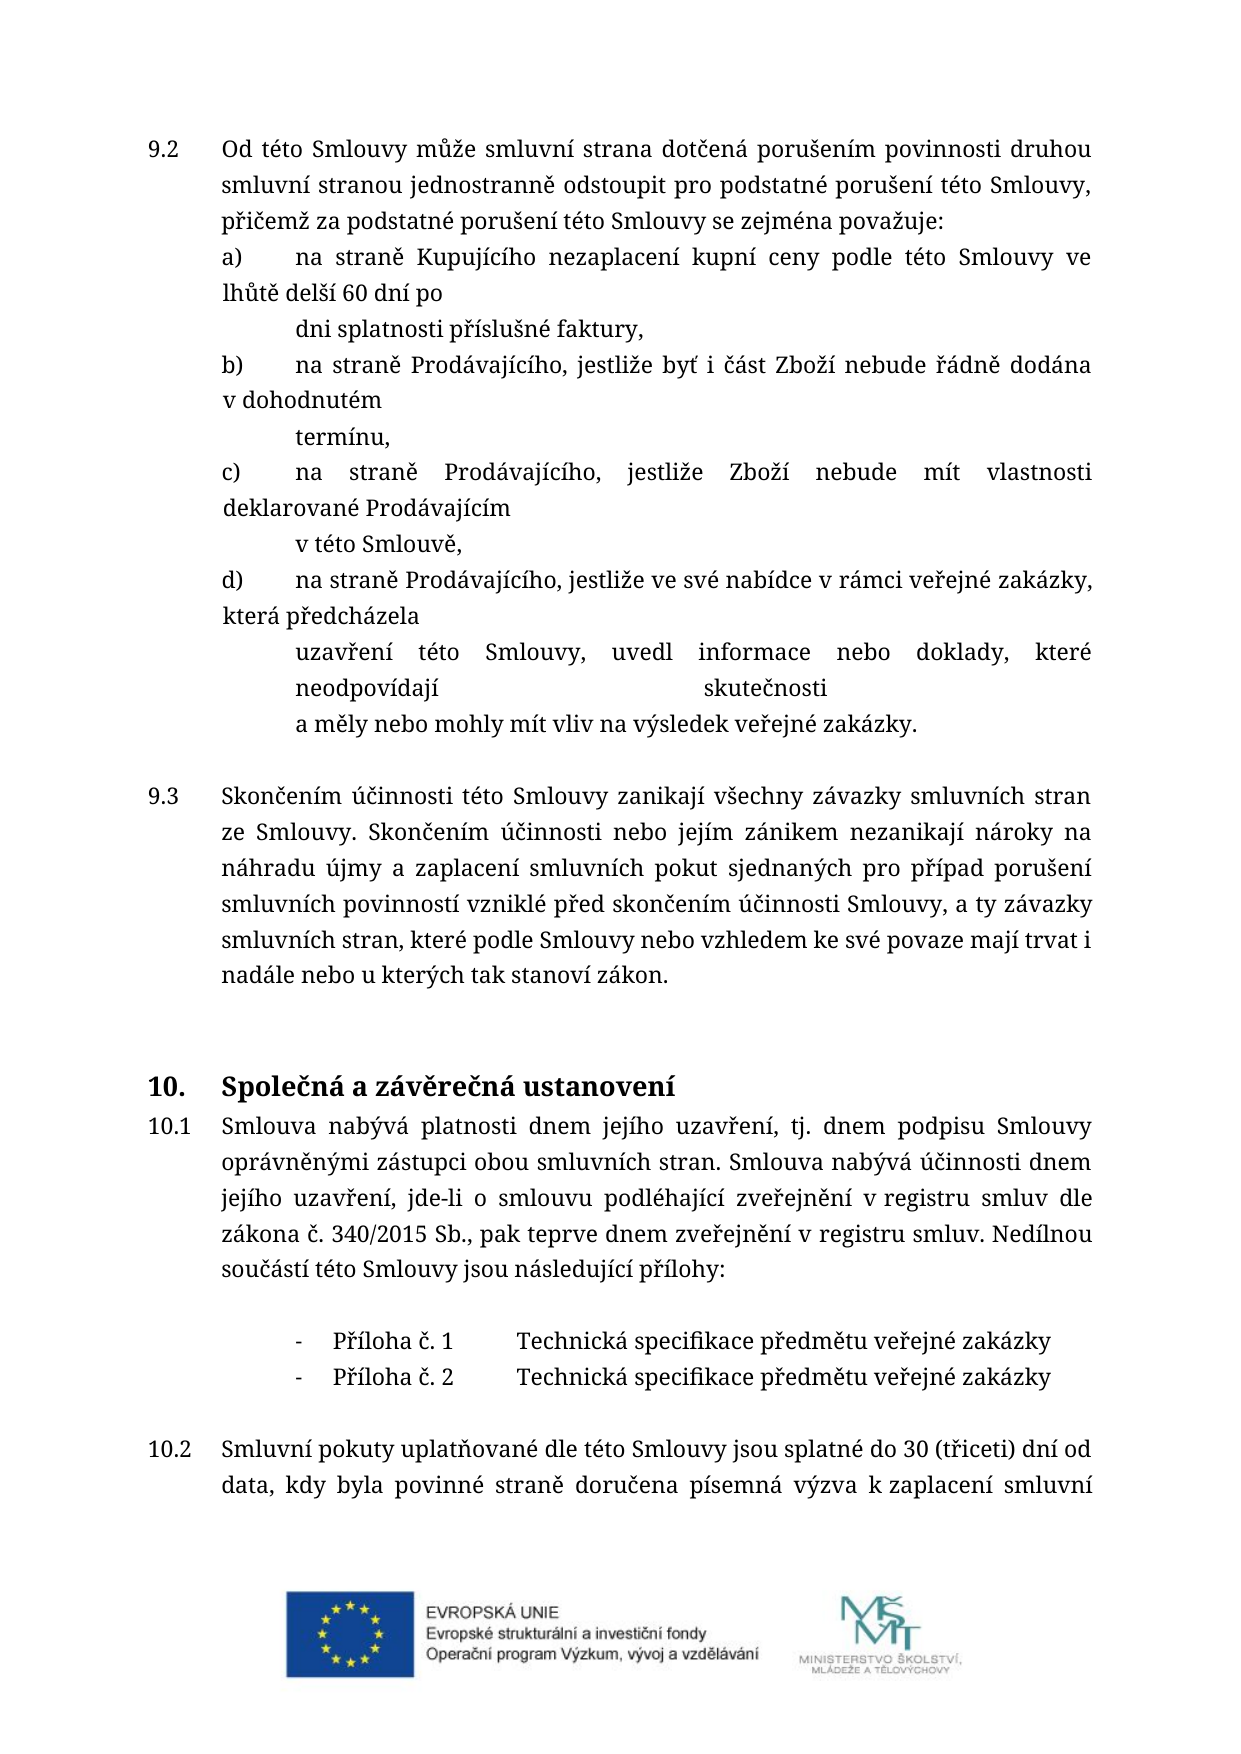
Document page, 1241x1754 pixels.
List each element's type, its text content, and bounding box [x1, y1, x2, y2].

text 10. Společná a závěrečná ustanovení [148, 1067, 1093, 1104]
list Příloha č. 1 Technická specifikace předmětu veřejné zakázky [295, 1325, 1093, 1357]
list Příloha č. 2 Technická specifikace předmětu veřejné zakázky [295, 1361, 1093, 1392]
text 10.1 Smlouva nabývá platnosti dnem jejího uzavření, tj. dnem podpisu Smlouvy oprávněnými zástupci obou smluvních stran. Smlouva nabývá účinnosti dnem jejího uzavření, jde-li o smlouvu podléhající zveřejnění v registru smluv dle zákona č. 340/2015 Sb., pak teprve dnem zveřejnění v registru smluv. Nedílnou součástí této Smlouvy jsou následující přílohy: [148, 1110, 1093, 1285]
list na straně Prodávajícího, jestliže ve své nabídce v rámci veřejné zakázky, která předcházela [221, 564, 1093, 631]
picture [242, 1550, 999, 1720]
text 9.2 Od této Smlouvy může smluvní strana dotčená porušením povinnosti druhou smluvní stranou jednostranně odstoupit pro podstatné porušení této Smlouvy, přičemž za podstatné porušení této Smlouvy se zejména považuje: [148, 133, 1093, 236]
text 9.3 Skončením účinnosti této Smlouvy zanikají všechny závazky smluvních stran ze Smlouvy. Skončením účinnosti nebo jejím zánikem nezanikají nároky na náhradu újmy a zaplacení smluvních pokut sjednaných pro případ porušení smluvních povinností vzniklé před skončením účinnosti Smlouvy, a ty závazky smluvních stran, které podle Smlouvy nebo vzhledem ke své povaze mají trvat i nadále nebo u kterých tak stanoví zákon. [148, 780, 1093, 991]
text termínu, [223, 420, 1093, 452]
text uzavření této Smlouvy, uvedl informace nebo doklady, které neodpovídají skutečnosti a měly nebo mohly mít vliv na výsledek veřejné zakázky. [295, 636, 1093, 739]
list na straně Prodávajícího, jestliže Zboží nebude mít vlastnosti deklarované Prodávajícím [221, 456, 1093, 523]
text dni splatnosti příslušné faktury, [223, 313, 1093, 344]
list na straně Prodávajícího, jestliže byť i část Zboží nebude řádně dodána v dohodnutém [221, 348, 1093, 416]
list na straně Kupujícího nezaplacení kupní ceny podle této Smlouvy ve lhůtě delší 60 dní po [221, 241, 1093, 308]
text v této Smlouvě, [223, 528, 1093, 559]
